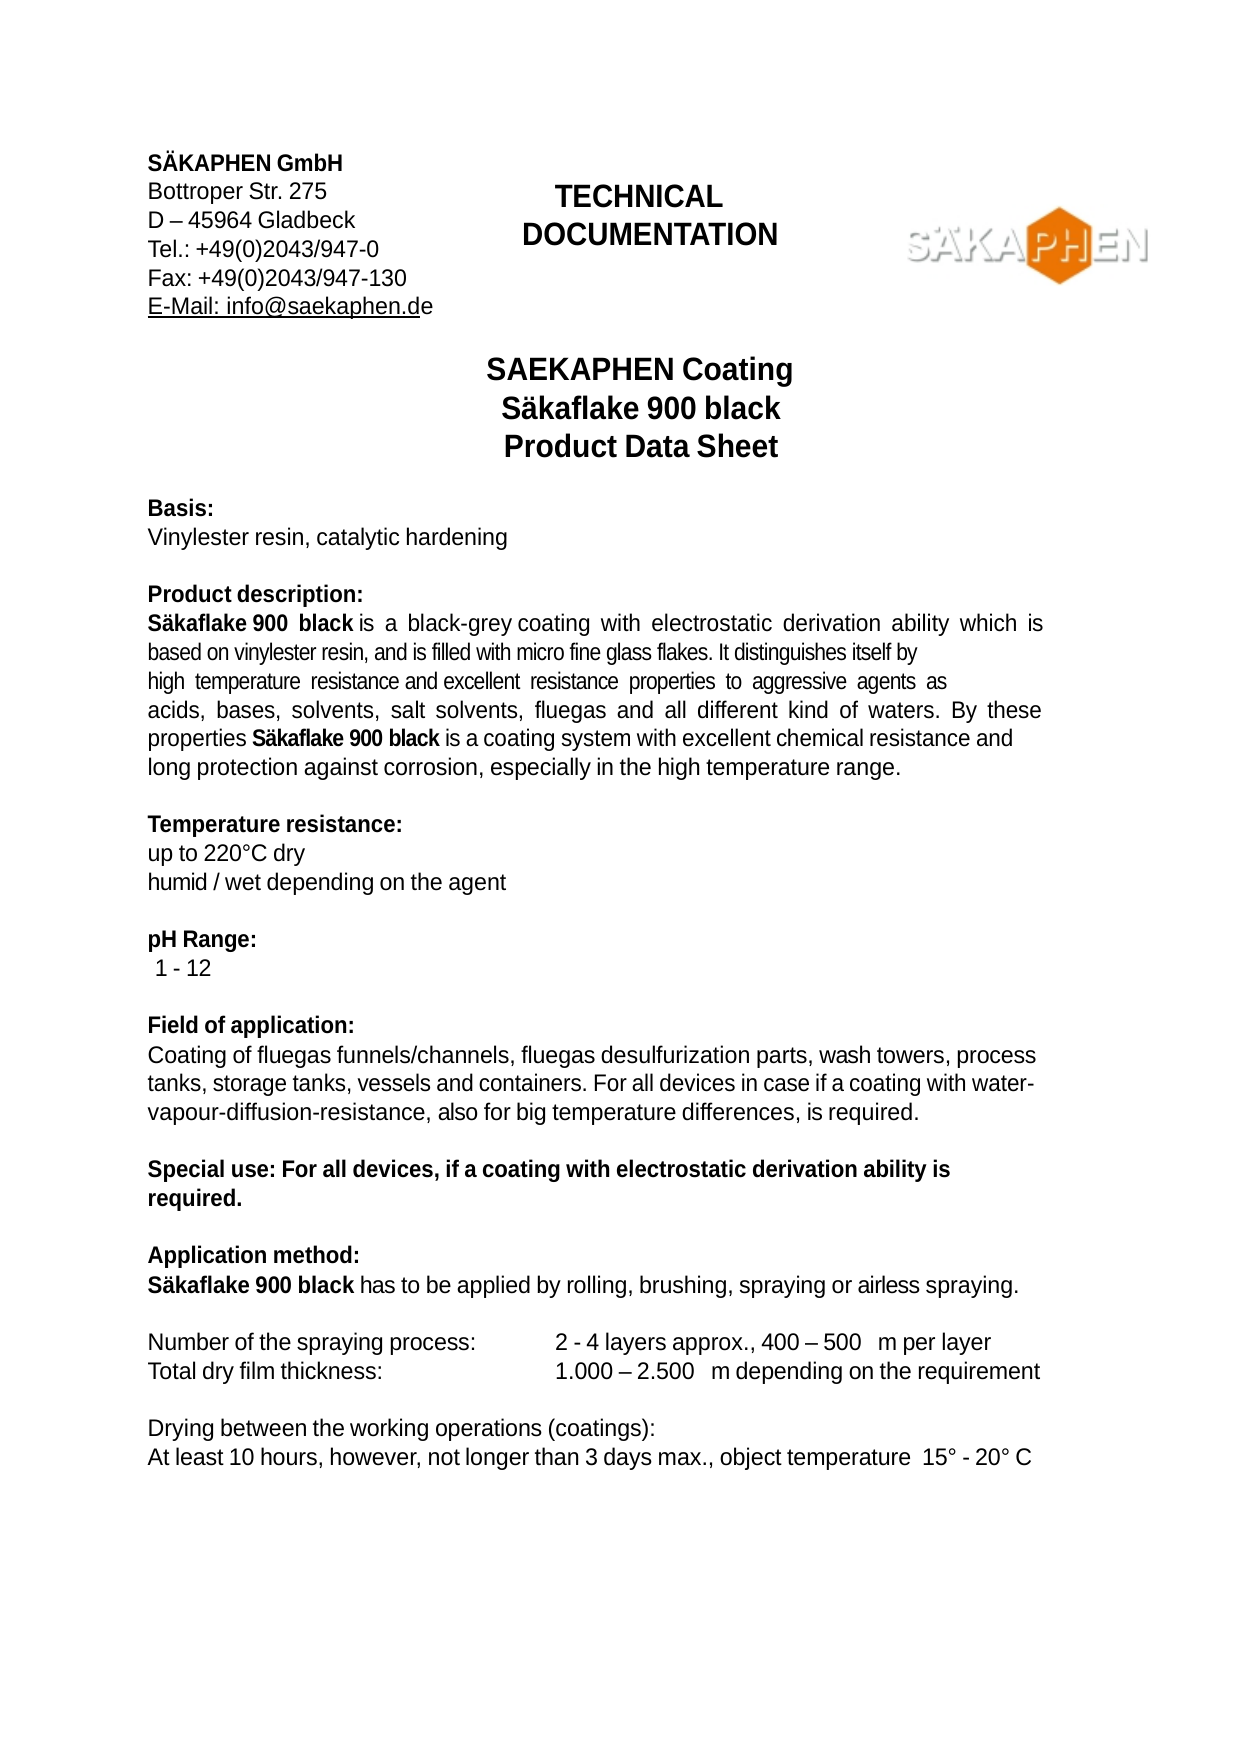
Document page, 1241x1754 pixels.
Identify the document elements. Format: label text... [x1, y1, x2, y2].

text 1 - 12 [147, 954, 1240, 983]
text Säkaflake 900 black [147, 389, 1240, 427]
text SÄKAPHEN GmbH [147, 150, 1240, 177]
text Temperature resistance: [147, 806, 1240, 839]
text SAEKAPHEN Coating [147, 346, 1240, 389]
text Coating of fluegas funnels/channels, fluegas desulfurization parts, wash towers, process [147, 1040, 1240, 1069]
text properties Säkaflake 900 black is a coating system with excellent chemical resistance and [147, 724, 1240, 753]
text D – 45964 Gladbeck [147, 206, 522, 234]
text Total dry film thickness: 1.000 – 2.500 m depending on the requirement [147, 1356, 1240, 1385]
text based on vinylester resin, and is filled with micro fine glass flakes. It distinguishes itself by [147, 638, 1240, 666]
text up to 220°C dry [147, 839, 1240, 868]
text Field of application: [147, 1008, 1240, 1040]
text Number of the spraying process: 2 - 4 layers approx., 400 – 500 m per layer [147, 1324, 1240, 1356]
text humid / wet depending on the agent [147, 868, 1240, 896]
text Vinylester resin, catalytic hardening [147, 523, 1240, 551]
text At least 10 hours, however, not longer than 3 days max., object temperature 15° - 20° C [147, 1443, 1240, 1471]
text high temperature resistance and excellent resistance properties to aggressive agents as [147, 666, 1240, 695]
text Fax: +49(0)2043/947-130 [147, 263, 1240, 292]
picture [906, 253, 1151, 263]
text Drying between the working operations (coatings): [147, 1410, 1240, 1443]
text DOCUMENTATION [522, 215, 1240, 253]
text Product description: [147, 576, 1240, 609]
text Säkaflake 900 black is a black-grey coating with electrostatic derivation ability which is [147, 609, 1240, 638]
text Basis: [147, 490, 1240, 523]
text Bottroper Str. 275 [147, 177, 522, 206]
text acids, bases, solvents, salt solvents, fluegas and all different kind of waters. By these [147, 695, 1240, 724]
text Special use: For all devices, if a coating with electrostatic derivation ability is [147, 1151, 1240, 1184]
text Application method: [147, 1238, 1240, 1270]
text tanks, storage tanks, vessels and containers. For all devices in case if a coating with water- [147, 1069, 1240, 1098]
text TECHNICAL [522, 177, 1240, 215]
text Tel.: +49(0)2043/947-0 [147, 234, 522, 263]
text E-Mail: info@saekaphen.de [147, 292, 1240, 321]
text pH Range: [147, 921, 1240, 954]
text Product Data Sheet [147, 427, 1240, 465]
text vapour-diffusion-resistance, also for big temperature differences, is required. [147, 1098, 1240, 1126]
text required. [147, 1184, 1240, 1213]
text long protection against corrosion, especially in the high temperature range. [147, 753, 1240, 781]
text Säkaflake 900 black has to be applied by rolling, brushing, spraying or airless spraying. [147, 1270, 1240, 1299]
